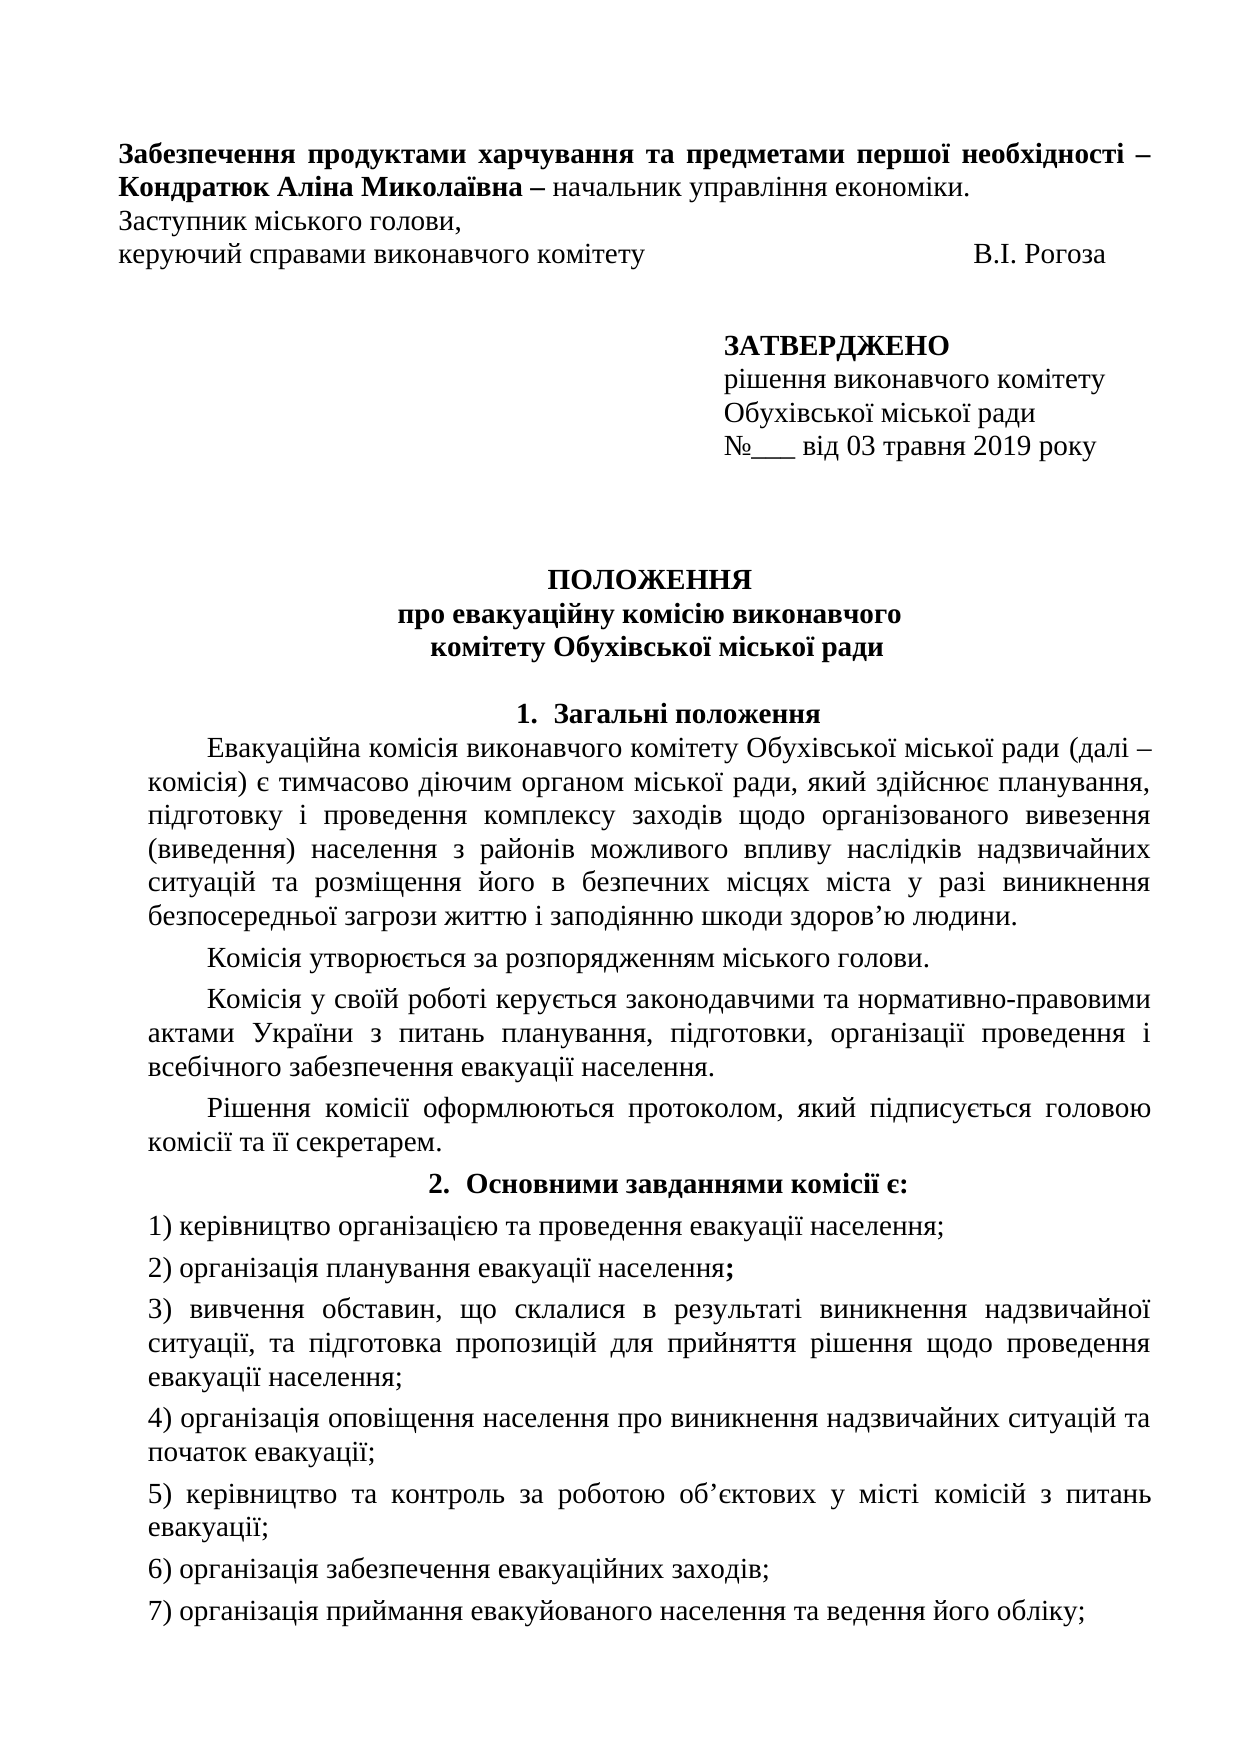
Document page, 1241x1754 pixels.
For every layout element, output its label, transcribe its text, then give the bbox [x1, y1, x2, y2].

text Комісія утворюється за розпорядженням міського голови. [148, 940, 1152, 973]
text 2) організація планування евакуації населення; [148, 1250, 1152, 1283]
text комітету Обухівської міської ради [148, 629, 1152, 663]
text Обухівської міської ради [148, 395, 1152, 428]
text керуючий справами виконавчого комітету В.І. Рогоза [118, 237, 1152, 270]
text рішення виконавчого комітету [148, 361, 1152, 395]
list Загальні положення [185, 697, 1152, 730]
list Заступник міського голови, [118, 203, 1152, 237]
text Комісія у своїй роботі керується законодавчими та нормативно-правовими актами України з питань планування, підготовки, організації проведення і всебічного забезпечення евакуації населення. [148, 982, 1152, 1082]
list Основними завданнями комісії є: [185, 1166, 1152, 1199]
text 7) організація приймання евакуйованого населення та ведення його обліку; [148, 1593, 1152, 1627]
text 5) керівництво та контроль за роботою об’єктових у місті комісій з питань евакуації; [148, 1476, 1152, 1543]
text про евакуаційну комісію виконавчого [148, 596, 1152, 629]
text №___ від 03 травня 2019 року [148, 428, 1152, 462]
text ПОЛОЖЕННЯ [148, 562, 1152, 596]
text ЗАТВЕРДЖЕНО [148, 328, 1152, 361]
text 4) організація оповіщення населення про виникнення надзвичайних ситуацій та початок евакуації; [148, 1401, 1152, 1468]
text 3) вивчення обставин, що склалися в результаті виникнення надзвичайної ситуації, та підготовка пропозицій для прийняття рішення щодо проведення евакуації населення; [148, 1292, 1152, 1392]
text Евакуаційна комісія виконавчого комітету Обухівської міської ради (далі – комісія) є тимчасово діючим органом міської ради, який здійснює планування, підготовку і проведення комплексу заходів щодо організованого вивезення (виведення) населення з районів можливого впливу наслідків надзвичайних ситуацій та розміщення його в безпечних місцях міста у разі виникнення безпосередньої загрози життю і заподіянню шкоди здоров’ю людини. [148, 730, 1152, 931]
text 1) керівництво організацією та проведення евакуації населення; [148, 1208, 1152, 1241]
text Рішення комісії оформлюються протоколом, який підписується головою комісії та її секретарем. [148, 1091, 1152, 1158]
text 6) організація забезпечення евакуаційних заходів; [148, 1551, 1152, 1585]
list Забезпечення продуктами харчування та предметами першої необхідності – Кондратюк Аліна Миколаївна – начальник управління економіки. [118, 136, 1152, 203]
